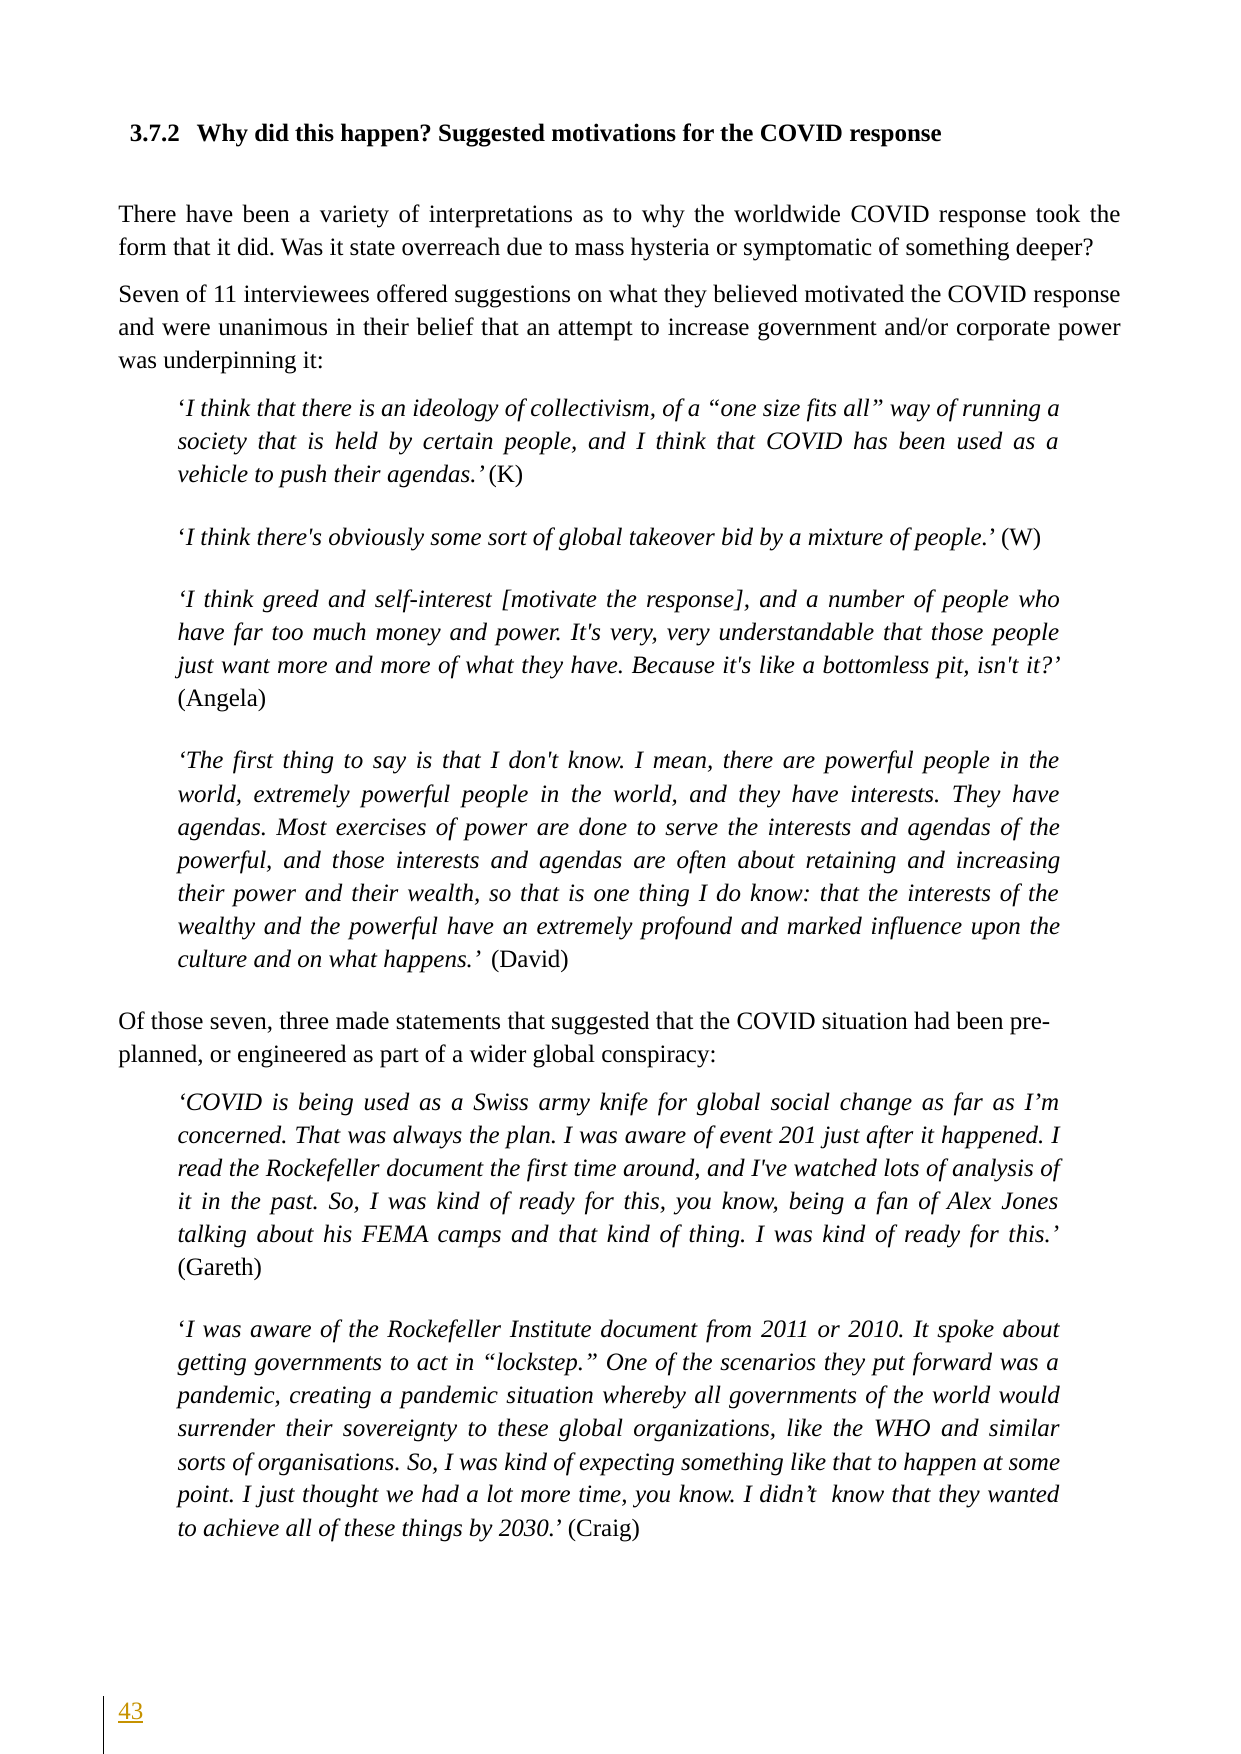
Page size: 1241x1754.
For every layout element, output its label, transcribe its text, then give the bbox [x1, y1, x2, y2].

text There have been a variety of interpretations as to why the worldwide COVID response took the form that it did. Was it state overreach due to mass hysteria or symptomatic of something deeper? [118, 199, 1122, 261]
text ‘I think greed and self-interest [motivate the response], and a number of people who have far too much money and power. It's very, very understandable that those people just want more and more of what they have. Because it's like a bottomless pit, isn't it?’ (Angela) [177, 584, 1063, 712]
text Of those seven, three made statements that suggested that the COVID situation had been pre-planned, or engineered as part of a wider global conspiracy: [118, 1006, 1122, 1068]
text ‘COVID is being used as a Swiss army knife for global social change as far as I’m concerned. That was always the plan. I was aware of event 201 just after it happened. I read the Rockefeller document the first time around, and I've watched lots of analysis of it in the past. So, I was kind of ready for this, you know, being a fan of Alex Jones talking about his FEMA camps and that kind of thing. I was kind of ready for this.’ (Gareth) [177, 1087, 1063, 1281]
subtitle Why did this happen? Suggested motivations for the COVID response [129, 118, 1122, 147]
text ‘I think there's obviously some sort of global takeover bid by a mixture of people.’ (W) [177, 522, 1063, 550]
text ‘The first thing to say is that I don't know. I mean, there are powerful people in the world, extremely powerful people in the world, and they have interests. They have agendas. Most exercises of power are done to serve the interests and agendas of the powerful, and those interests and agendas are often about retaining and increasing their power and their wealth, so that is one thing I do know: that the interests of the wealthy and the powerful have an extremely profound and marked influence upon the culture and on what happens.’ (David) [177, 746, 1063, 972]
text ‘I think that there is an ideology of collectivism, of a “one size fits all” way of running a society that is held by certain people, and I think that COVID has been used as a vehicle to push their agendas.’ (K) [177, 393, 1063, 488]
text ‘I was aware of the Rockefeller Institute document from 2011 or 2010. It spoke about getting governments to act in “lockstep.” One of the scenarios they put forward was a pandemic, creating a pandemic situation whereby all governments of the world would surrender their sovereignty to these global organizations, like the WHO and similar sorts of organisations. So, I was kind of expecting something like that to happen at some point. I just thought we had a lot more time, you know. I didn’t know that they wanted to achieve all of these things by 2030.’ (Craig) [177, 1314, 1063, 1541]
text Seven of 11 interviewees offered suggestions on what they believed motivated the COVID response and were unanimous in their belief that an attempt to increase government and/or corporate power was underpinning it: [118, 279, 1122, 374]
